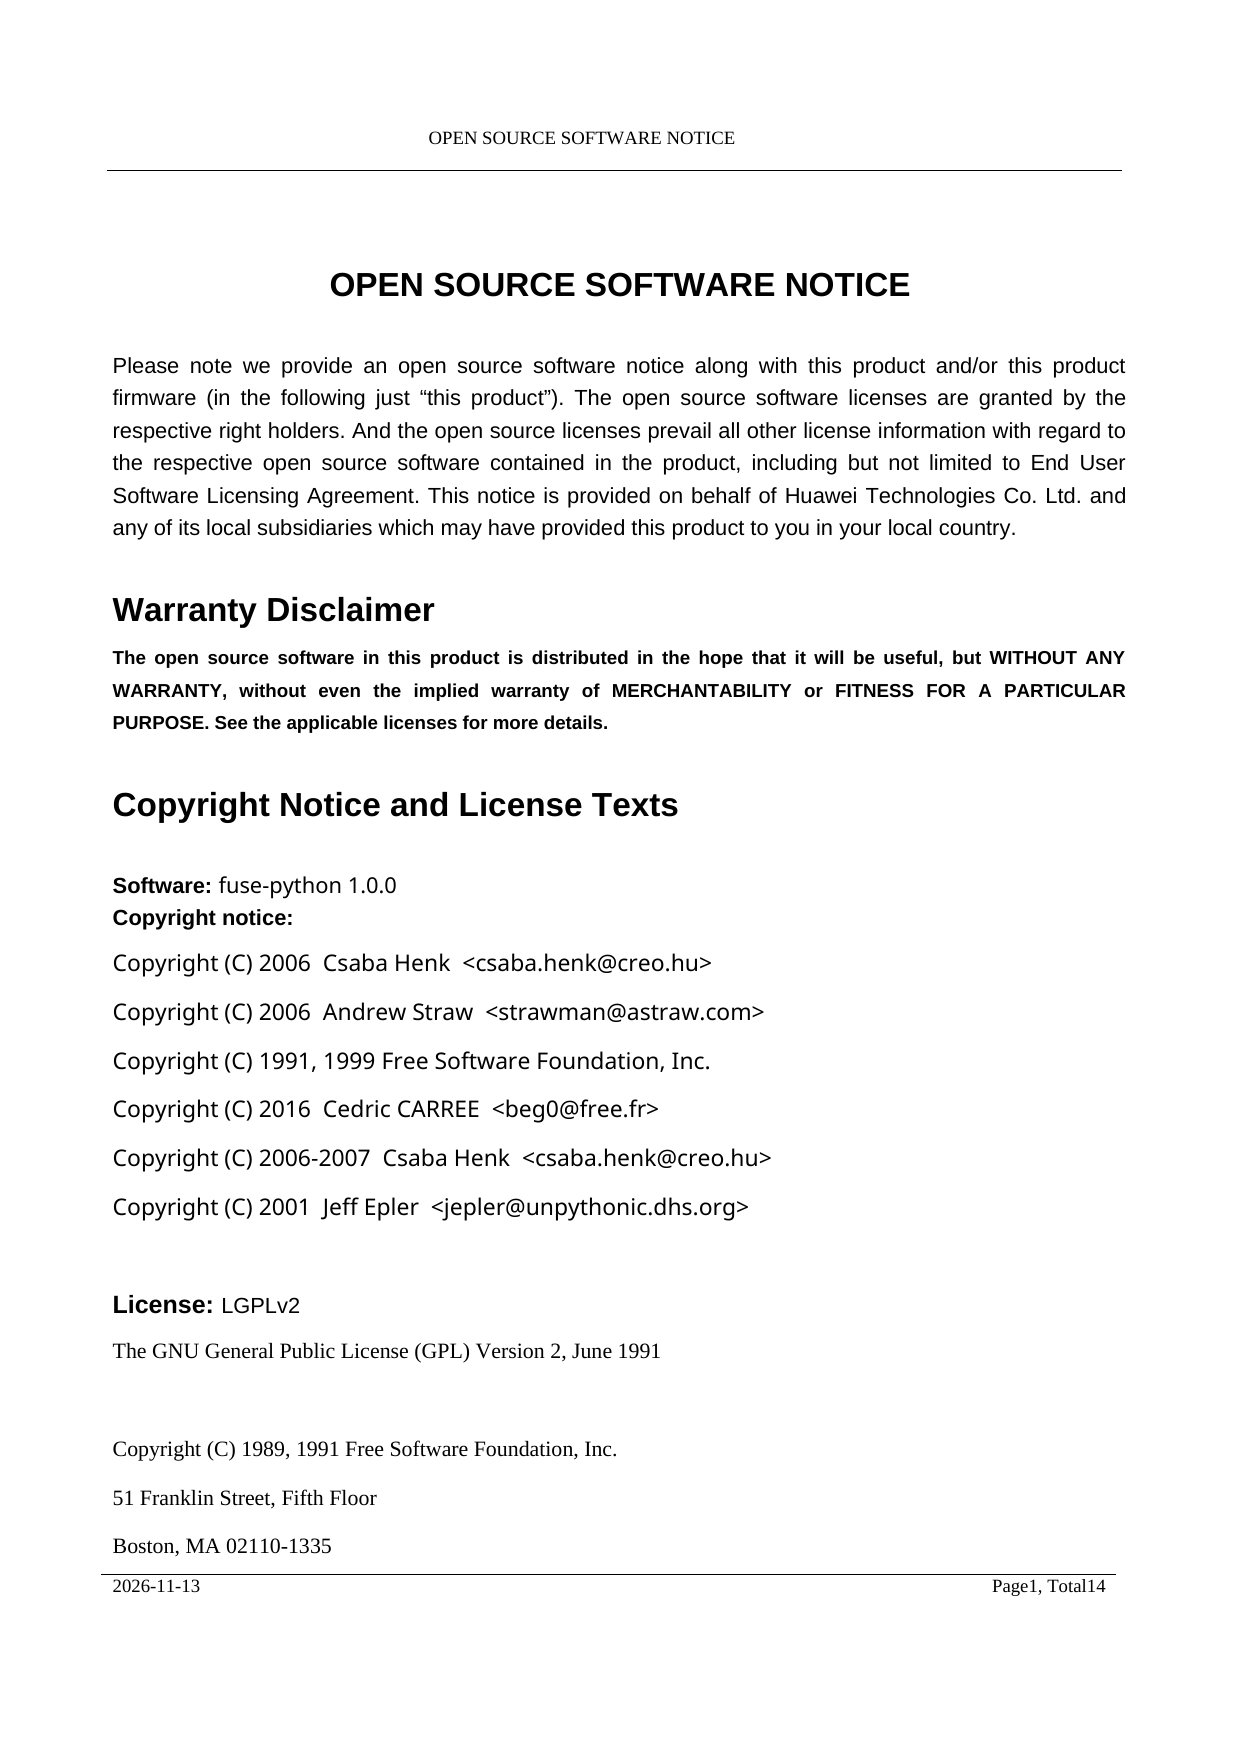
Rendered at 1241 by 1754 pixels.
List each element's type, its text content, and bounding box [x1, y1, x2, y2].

text Please note we provide an open source software notice along with this product and/or this product firmware (in the following just “this product”). The open source software licenses are granted by the respective right holders. And the open source licenses prevail all other license information with regard to the respective open source software contained in the product, including but not limited to End User Software Licensing Agreement. This notice is provided on behalf of Huawei Technologies Co. Ltd. and any of its local subsidiaries which may have provided this product to you in your local country. [112, 349, 1128, 544]
text OPEN SOURCE SOFTWARE NOTICE [112, 251, 1128, 316]
text Copyright notice: [112, 901, 1128, 934]
text Copyright (C) 2006 Csaba Henk <csaba.henk@creo.hu> Copyright (C) 2006 Andrew Straw <strawman@astraw.com> Copyright (C) 1991, 1999 Free Software Foundation, Inc. Copyright (C) 2016 Cedric CARREE <beg0@free.fr> Copyright (C) 2006-2007 Csaba Henk <csaba.henk@creo.hu> Copyright (C) 2001 Jeff Epler <jepler@unpythonic.dhs.org> [112, 947, 1128, 1272]
text The open source software in this product is distributed in the hope that it will be useful, but WITHOUT ANY WARRANTY, without even the implied warranty of MERCHANTABILITY or FITNESS FOR A PARTICULAR PURPOSE. See the applicable licenses for more details. [112, 641, 1128, 739]
text Copyright Notice and License Texts [112, 771, 1128, 836]
text Warranty Disclaimer [112, 576, 1128, 641]
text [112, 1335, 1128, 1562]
text License: LGPLv2 [112, 1288, 1128, 1320]
text Software: fuse-python 1.0.0 [112, 869, 1128, 901]
